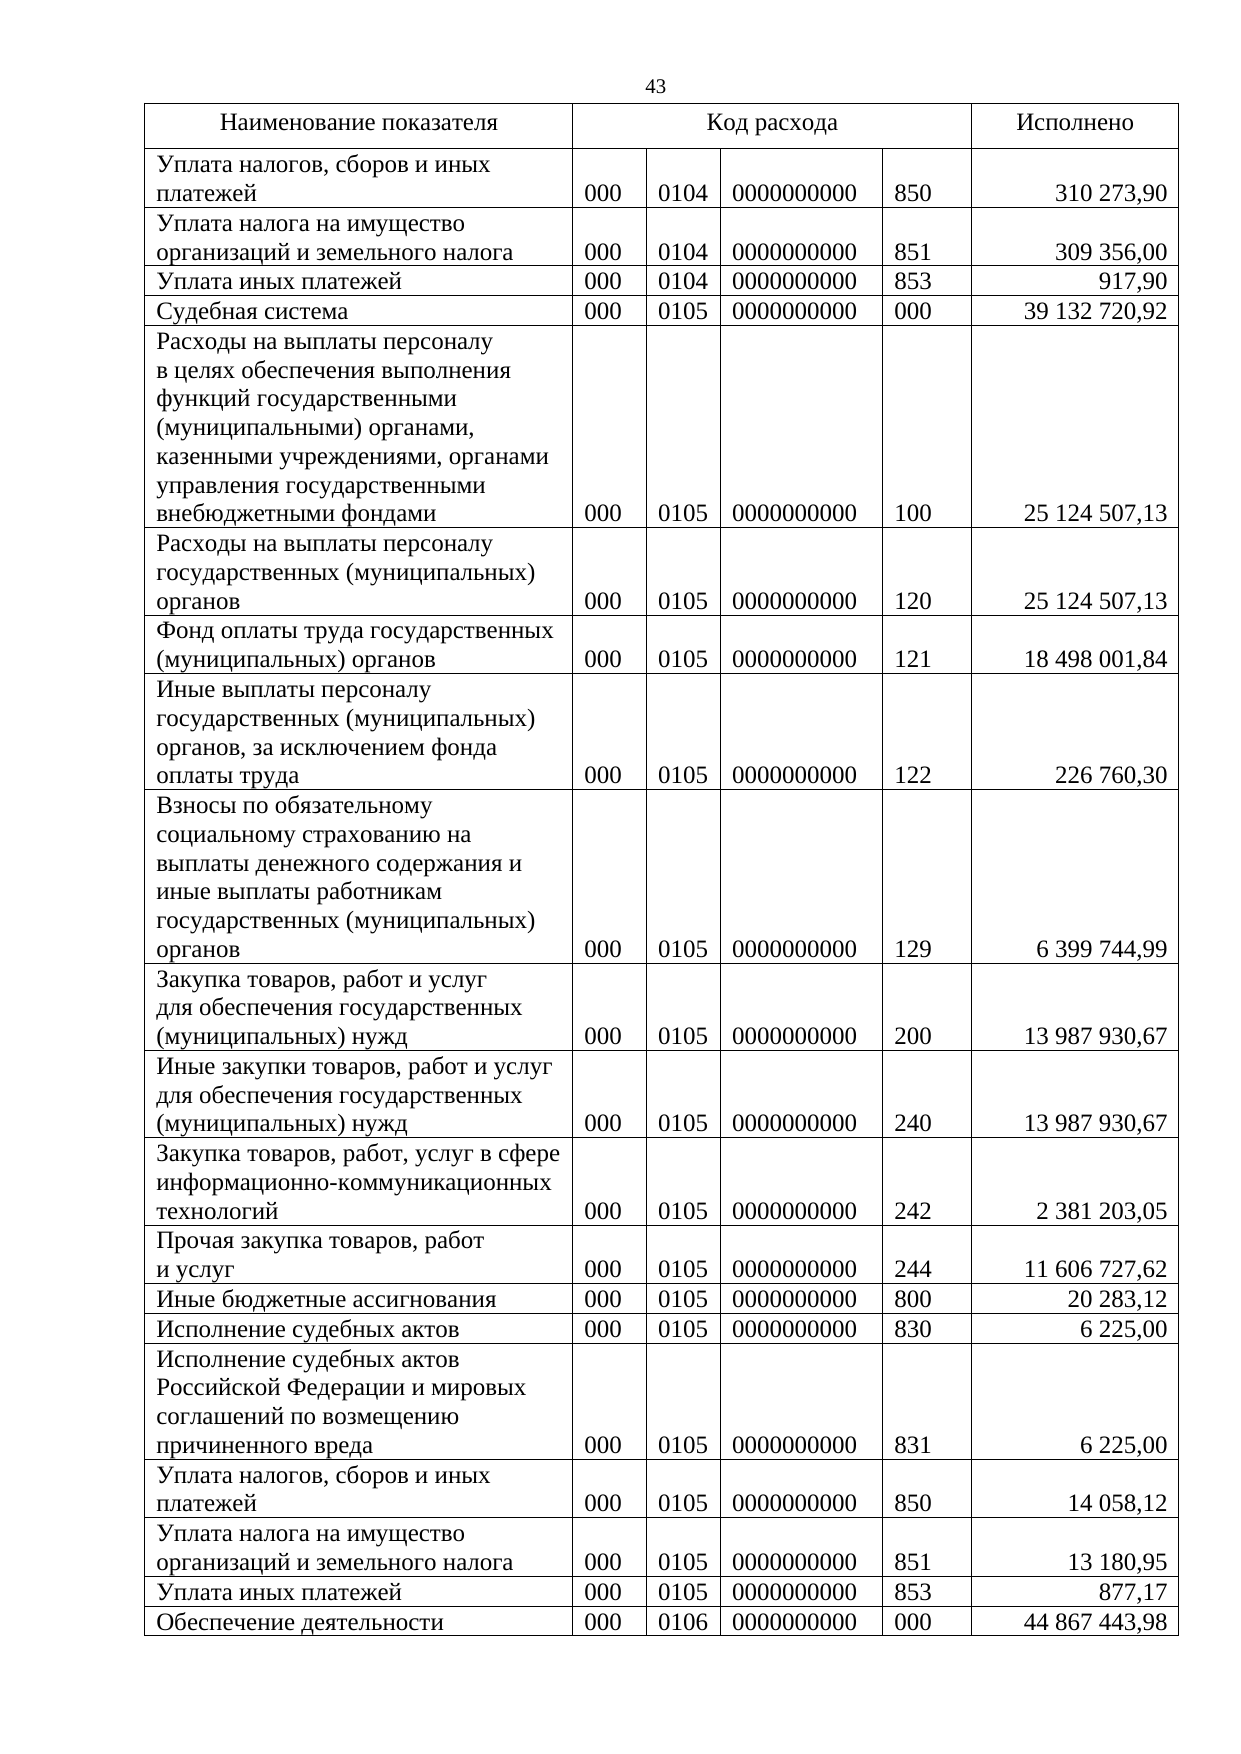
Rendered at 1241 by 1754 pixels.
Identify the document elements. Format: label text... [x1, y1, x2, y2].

table_cell 0105 [647, 1138, 720, 1224]
table_cell 000 [573, 616, 646, 673]
table_cell Уплата налога на имущество организаций и земельного налога [145, 1518, 572, 1576]
table_cell 000 [573, 528, 646, 614]
table_cell 2 381 203,05 [972, 1138, 1178, 1224]
table_cell Взносы по обязательному социальному страхованию на выплаты денежного содержания и иные выплаты работникам государственных (муниципальных) органов [145, 790, 572, 963]
table_cell Уплата налогов, сборов и иных платежей [145, 1460, 572, 1517]
table_cell 100 [883, 326, 971, 527]
table_cell 0105 [647, 616, 720, 673]
table_cell Иные бюджетные ассигнования [145, 1284, 572, 1313]
table_cell 25 124 507,13 [972, 528, 1178, 614]
table_cell 0000000000 [721, 1226, 882, 1283]
table_cell 18 498 001,84 [972, 616, 1178, 673]
table_cell 853 [883, 1577, 971, 1606]
table_cell 877,17 [972, 1577, 1178, 1606]
table_cell 0105 [647, 1226, 720, 1283]
table_cell 0000000000 [721, 266, 882, 295]
table_cell Уплата иных платежей [145, 266, 572, 295]
table_cell Расходы на выплаты персоналу государственных (муниципальных) органов [145, 528, 572, 614]
table_cell 6 399 744,99 [972, 790, 1178, 963]
table_cell 830 [883, 1314, 971, 1343]
table_cell Иные выплаты персоналу государственных (муниципальных) органов, за исключением фонда оплаты труда [145, 674, 572, 789]
table_cell 0105 [647, 1518, 720, 1576]
table_cell 000 [573, 790, 646, 963]
table_cell 800 [883, 1284, 971, 1313]
table_cell 129 [883, 790, 971, 963]
table_cell Расходы на выплаты персоналу в целях обеспечения выполнения функций государственными (муниципальными) органами, казенными учреждениями, органами управления государственными внебюджетными фондами [145, 326, 572, 527]
table_cell 000 [573, 1051, 646, 1137]
table_cell 0000000000 [721, 616, 882, 673]
table_cell 13 987 930,67 [972, 1051, 1178, 1137]
table_cell 310 273,90 [972, 149, 1178, 207]
table_cell 0106 [647, 1607, 720, 1635]
table_cell 14 058,12 [972, 1460, 1178, 1517]
table_cell 240 [883, 1051, 971, 1137]
table_cell 000 [573, 1314, 646, 1343]
table_cell 000 [573, 296, 646, 325]
table_cell 0000000000 [721, 674, 882, 789]
table_cell 000 [573, 964, 646, 1050]
table_cell 0105 [647, 1460, 720, 1517]
table_cell 0000000000 [721, 1518, 882, 1576]
table_cell 853 [883, 266, 971, 295]
table_cell 0105 [647, 674, 720, 789]
table_cell 122 [883, 674, 971, 789]
table_cell Иные закупки товаров, работ и услуг для обеспечения государственных (муниципальных) нужд [145, 1051, 572, 1137]
table_cell 0000000000 [721, 964, 882, 1050]
table_cell 13 987 930,67 [972, 964, 1178, 1050]
table_cell 0104 [647, 208, 720, 265]
table_cell 0000000000 [721, 1284, 882, 1313]
table_cell 0104 [647, 266, 720, 295]
table_cell Уплата налога на имущество организаций и земельного налога [145, 208, 572, 265]
table_cell 0000000000 [721, 326, 882, 527]
table_cell 831 [883, 1344, 971, 1459]
table_cell 120 [883, 528, 971, 614]
table_cell 0000000000 [721, 1577, 882, 1606]
table_cell 0000000000 [721, 528, 882, 614]
table_cell 0105 [647, 296, 720, 325]
table_cell 0000000000 [721, 1051, 882, 1137]
table_cell 0000000000 [721, 1138, 882, 1224]
table_cell 850 [883, 149, 971, 207]
table_cell 000 [573, 149, 646, 207]
table_cell Закупка товаров, работ и услуг для обеспечения государственных (муниципальных) нужд [145, 964, 572, 1050]
table_header Код расхода [573, 104, 971, 148]
table_cell 000 [573, 1138, 646, 1224]
table_cell 0000000000 [721, 1607, 882, 1635]
table_cell Исполнение судебных актов Российской Федерации и мировых соглашений по возмещению причиненного вреда [145, 1344, 572, 1459]
table_cell 0104 [647, 149, 720, 207]
table_header Исполнено [972, 104, 1178, 148]
table_cell 244 [883, 1226, 971, 1283]
table_cell 0000000000 [721, 790, 882, 963]
table_cell Судебная система [145, 296, 572, 325]
table_cell 25 124 507,13 [972, 326, 1178, 527]
table_cell Исполнение судебных актов [145, 1314, 572, 1343]
table_cell 000 [573, 208, 646, 265]
table_cell 000 [573, 1518, 646, 1576]
table_cell Уплата иных платежей [145, 1577, 572, 1606]
table_cell Прочая закупка товаров, работ и услуг [145, 1226, 572, 1283]
table_cell 0105 [647, 528, 720, 614]
table_cell 000 [883, 296, 971, 325]
table_cell 851 [883, 208, 971, 265]
table_cell 000 [883, 1607, 971, 1635]
table_cell 309 356,00 [972, 208, 1178, 265]
table_cell Фонд оплаты труда государственных (муниципальных) органов [145, 616, 572, 673]
table_cell 6 225,00 [972, 1344, 1178, 1459]
table_cell 851 [883, 1518, 971, 1576]
table_cell 000 [573, 1460, 646, 1517]
table_cell 0105 [647, 1284, 720, 1313]
table_cell 000 [573, 1344, 646, 1459]
table_cell 0000000000 [721, 1460, 882, 1517]
table_cell 000 [573, 1226, 646, 1283]
table_cell 200 [883, 964, 971, 1050]
table_cell 0105 [647, 1577, 720, 1606]
table_cell 0105 [647, 790, 720, 963]
table_cell 0000000000 [721, 1314, 882, 1343]
table_cell 000 [573, 1577, 646, 1606]
table_cell 44 867 443,98 [972, 1607, 1178, 1635]
table_cell 121 [883, 616, 971, 673]
table_cell Закупка товаров, работ, услуг в сфере информационно-коммуникационных технологий [145, 1138, 572, 1224]
table_cell 0000000000 [721, 208, 882, 265]
table_cell 0000000000 [721, 149, 882, 207]
table_cell 000 [573, 674, 646, 789]
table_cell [145, 1607, 572, 1635]
table_cell 226 760,30 [972, 674, 1178, 789]
table_cell 11 606 727,62 [972, 1226, 1178, 1283]
table_cell 20 283,12 [972, 1284, 1178, 1313]
table_cell 0105 [647, 964, 720, 1050]
table_cell Уплата налогов, сборов и иных платежей [145, 149, 572, 207]
table_cell 0000000000 [721, 1344, 882, 1459]
table_header Наименование показателя [145, 104, 572, 148]
table_cell 39 132 720,92 [972, 296, 1178, 325]
table_cell 000 [573, 326, 646, 527]
table_cell 13 180,95 [972, 1518, 1178, 1576]
table_cell 000 [573, 266, 646, 295]
table_cell 242 [883, 1138, 971, 1224]
table_cell 0105 [647, 326, 720, 527]
table_cell 000 [573, 1284, 646, 1313]
table_cell 000 [573, 1607, 646, 1635]
table_cell 0105 [647, 1314, 720, 1343]
table_cell 0000000000 [721, 296, 882, 325]
table_cell 850 [883, 1460, 971, 1517]
table_cell 917,90 [972, 266, 1178, 295]
table_cell 6 225,00 [972, 1314, 1178, 1343]
table_cell 0105 [647, 1051, 720, 1137]
table_cell 0105 [647, 1344, 720, 1459]
